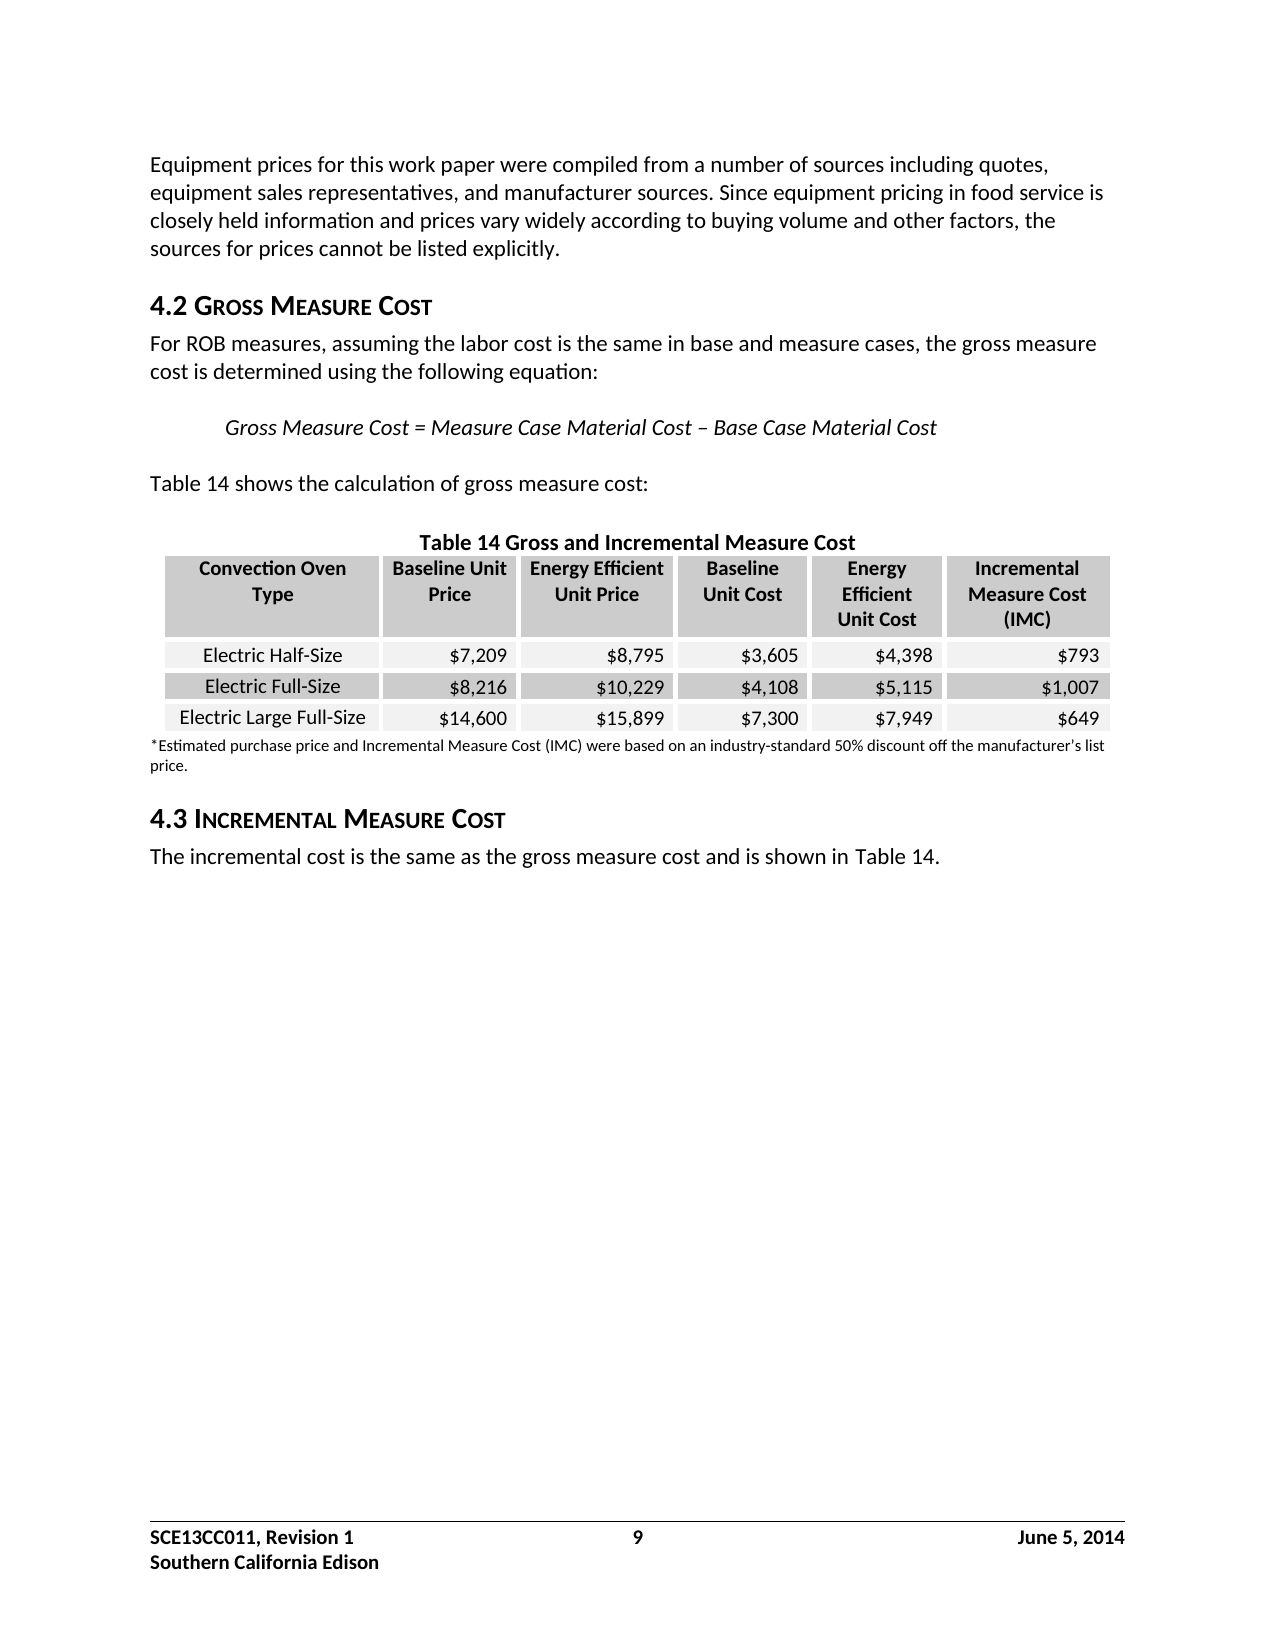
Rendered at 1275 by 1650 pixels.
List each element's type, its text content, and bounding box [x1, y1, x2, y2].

text The incremental cost is the same as the gross measure cost and is shown in Table 14. [150, 842, 1125, 870]
table_cell $7,949 [812, 704, 942, 731]
table_cell Electric Full-Size [165, 673, 379, 699]
table_cell $1,007 [947, 673, 1110, 699]
table_cell $649 [947, 704, 1110, 731]
table_cell $3,605 [678, 642, 807, 668]
table_cell $7,300 [678, 704, 807, 731]
table_cell $15,899 [521, 704, 673, 731]
table_cell $8,795 [521, 642, 673, 668]
table_cell $14,600 [383, 704, 516, 731]
table_cell $8,216 [383, 673, 516, 699]
table_header Energy Efficient Unit Cost [812, 556, 942, 637]
table_cell $5,115 [812, 673, 942, 699]
subtitle 4.3 Incremental Measure Cost [150, 800, 1125, 836]
text Equipment prices for this work paper were compiled from a number of sources including quotes, equipment sales representatives, and manufacturer sources. Since equipment pricing in food service is closely held information and prices vary widely according to buying volume and other factors, the sources for prices cannot be listed explicitly. [150, 150, 1125, 262]
table_header Baseline Unit Price [383, 556, 516, 637]
table_header Energy Efficient Unit Price [521, 556, 673, 637]
table_cell $4,108 [678, 673, 807, 699]
text Table 14 Gross and Incremental Measure Cost [150, 528, 1125, 556]
table_cell Electric Large Full-Size [165, 704, 379, 731]
table_cell $793 [947, 642, 1110, 668]
table_header Convection Oven Type [165, 556, 379, 637]
text Gross Measure Cost = Measure Case Material Cost – Base Case Material Cost [150, 413, 1125, 441]
subtitle 4.2 Gross Measure Cost [150, 287, 1125, 323]
table_cell $4,398 [812, 642, 942, 668]
table_header Incremental Measure Cost (IMC) [947, 556, 1110, 637]
table_header Baseline Unit Cost [678, 556, 807, 637]
table_cell $10,229 [521, 673, 673, 699]
text *Estimated purchase price and Incremental Measure Cost (IMC) were based on an industry-standard 50% discount off the manufacturer’s list price. [150, 735, 1125, 775]
table_cell $7,209 [383, 642, 516, 668]
text Table 14 shows the calculation of gross measure cost: [150, 469, 1125, 497]
text For ROB measures, assuming the labor cost is the same in base and measure cases, the gross measure cost is determined using the following equation: [150, 329, 1125, 385]
table_cell Electric Half-Size [165, 642, 379, 668]
